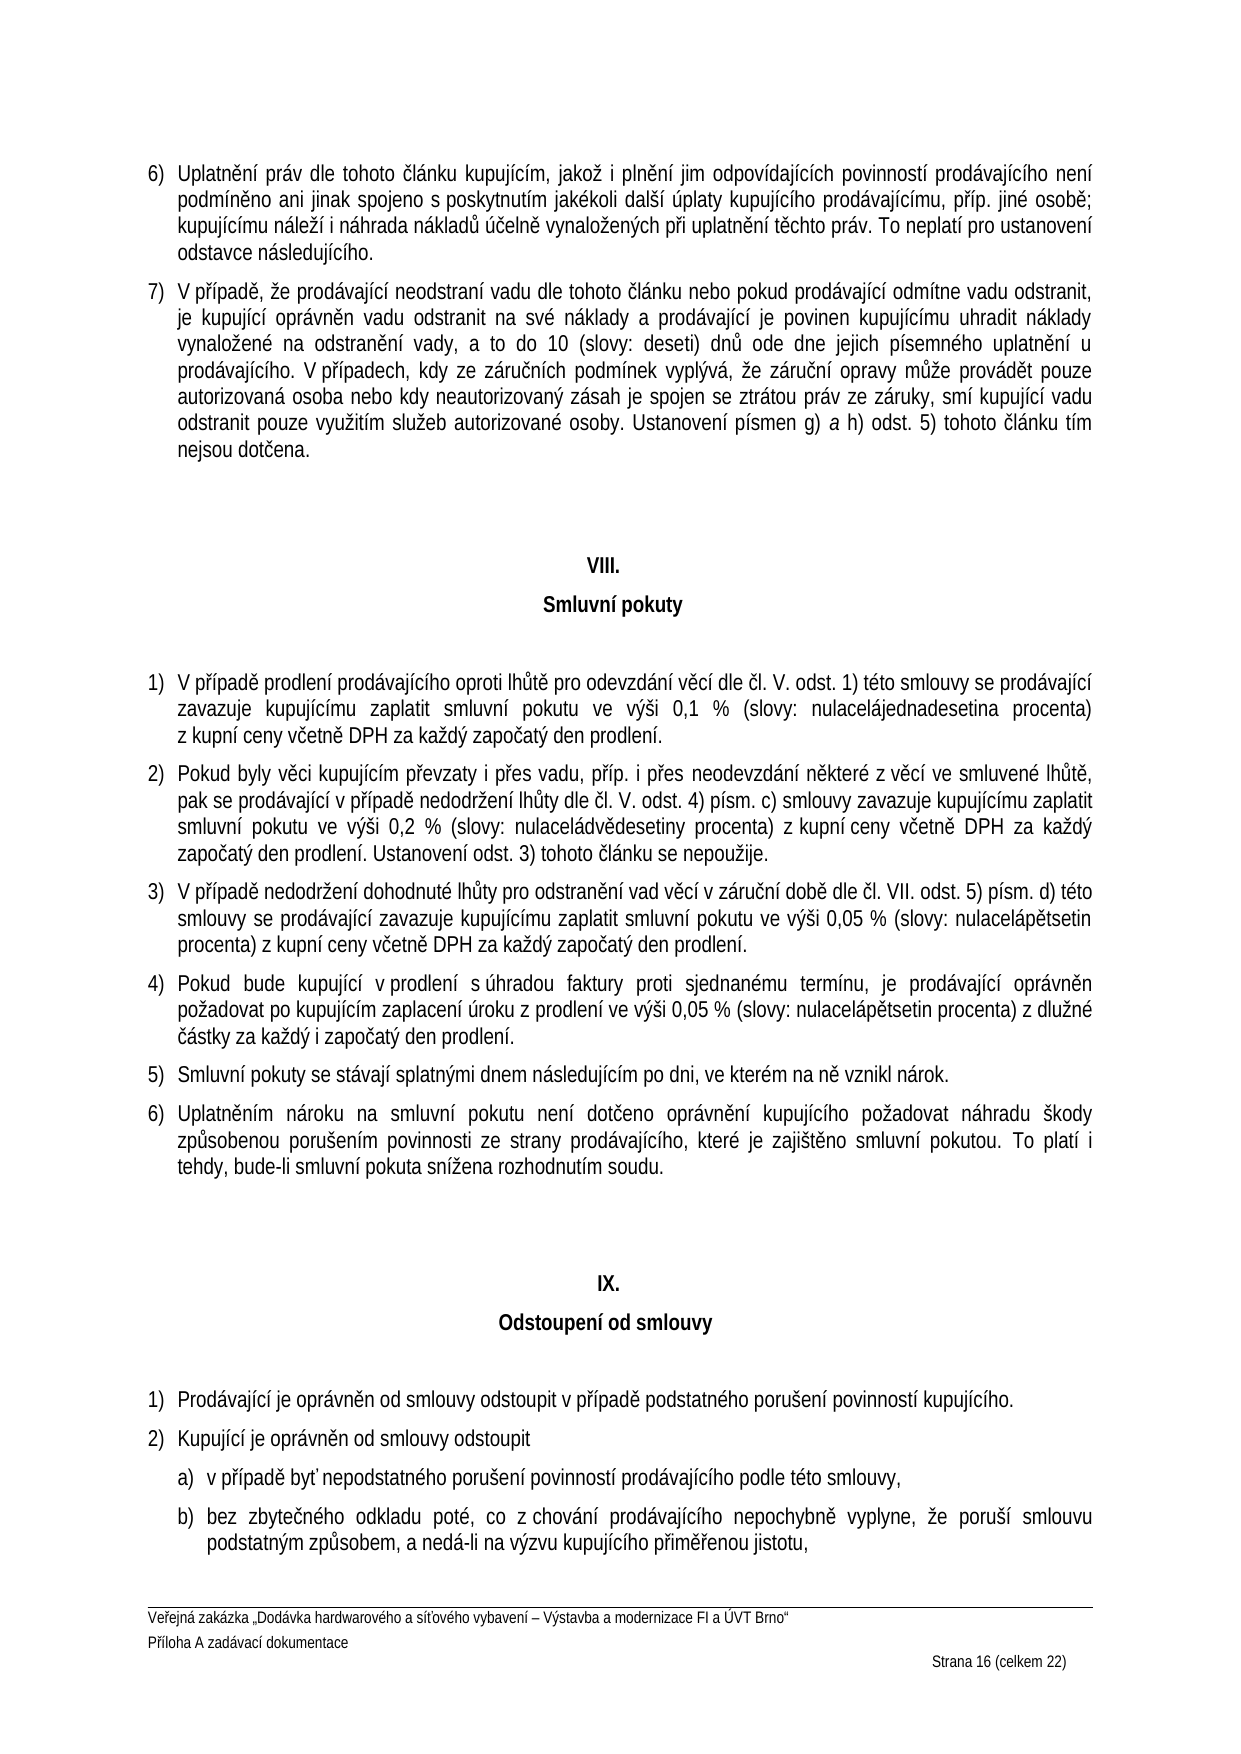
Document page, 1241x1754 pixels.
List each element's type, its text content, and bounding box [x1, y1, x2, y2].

list Uplatnění práv dle tohoto článku kupujícím, jakož i plnění jim odpovídajících povinností prodávajícího není podmíněno ani jinak spojeno s poskytnutím jakékoli další úplaty kupujícího prodávajícímu, příp. jiné osobě; kupujícímu náleží i náhrada nákladů účelně vynaložených při uplatnění těchto práv. To neplatí pro ustanovení odstavce následujícího. [148, 160, 1093, 265]
list Pokud byly věci kupujícím převzaty i přes vadu, příp. i přes neodevzdání některé z věcí ve smluvené lhůtě, pak se prodávající v případě nedodržení lhůty dle čl. V. odst. 4) písm. c) smlouvy zavazuje kupujícímu zaplatit smluvní pokutu ve výši 0,2 % (slovy: nulaceládvědesetiny procenta) z kupní ceny včetně DPH za každý započatý den prodlení. Ustanovení odst. 3) tohoto článku se nepoužije. [148, 760, 1093, 866]
list V případě, že prodávající neodstraní vadu dle tohoto článku nebo pokud prodávající odmítne vadu odstranit, je kupující oprávněn vadu odstranit na své náklady a prodávající je povinen kupujícímu uhradit náklady vynaložené na odstranění vady, a to do 10 (slovy: deseti) dnů ode dne jejich písemného uplatnění u prodávajícího. V případech, kdy ze záručních podmínek vyplývá, že záruční opravy může provádět pouze autorizovaná osoba nebo kdy neautorizovaný zásah je spojen se ztrátou práv ze záruky, smí kupující vadu odstranit pouze využitím služeb autorizované osoby. Ustanovení písmen g) a h) odst. 5) tohoto článku tím nejsou dotčena. [148, 278, 1093, 462]
list V případě nedodržení dohodnuté lhůty pro odstranění vad věcí v záruční době dle čl. VII. odst. 5) písm. d) této smlouvy se prodávající zavazuje kupujícímu zaplatit smluvní pokutu ve výši 0,05 % (slovy: nulacelápětsetin procenta) z kupní ceny včetně DPH za každý započatý den prodlení. [148, 878, 1093, 957]
text Smluvní pokuty [133, 591, 1093, 617]
list Pokud bude kupující v prodlení s úhradou faktury proti sjednanému termínu, je prodávající oprávněn požadovat po kupujícím zaplacení úroku z prodlení ve výši 0,05 % (slovy: nulacelápětsetin procenta) z dlužné částky za každý i započatý den prodlení. [148, 970, 1093, 1049]
list Prodávající je oprávněn od smlouvy odstoupit v případě podstatného porušení povinností kupujícího. [148, 1386, 1093, 1412]
list Kupující je oprávněn od smlouvy odstoupit [148, 1425, 1093, 1451]
list V případě prodlení prodávajícího oproti lhůtě pro odevzdání věcí dle čl. V. odst. 1) této smlouvy se prodávající zavazuje kupujícímu zaplatit smluvní pokutu ve výši 0,1 % (slovy: nulacelájednadesetina procenta) z kupní ceny včetně DPH za každý započatý den prodlení. [148, 669, 1093, 748]
list Uplatněním nároku na smluvní pokutu není dotčeno oprávnění kupujícího požadovat náhradu škody způsobenou porušením povinnosti ze strany prodávajícího, které je zajištěno smluvní pokutou. To platí i tehdy, bude-li smluvní pokuta snížena rozhodnutím soudu. [148, 1100, 1093, 1179]
list Smluvní pokuty se stávají splatnými dnem následujícím po dni, ve kterém na ně vznikl nárok. [148, 1061, 1093, 1088]
text Odstoupení od smlouvy [118, 1308, 1093, 1335]
list bez zbytečného odkladu poté, co z chování prodávajícího nepochybně vyplyne, že poruší smlouvu podstatným způsobem, a nedá-li na výzvu kupujícího přiměřenou jistotu, [177, 1503, 1093, 1555]
list v případě byť nepodstatného porušení povinností prodávajícího podle této smlouvy, [177, 1464, 1093, 1490]
